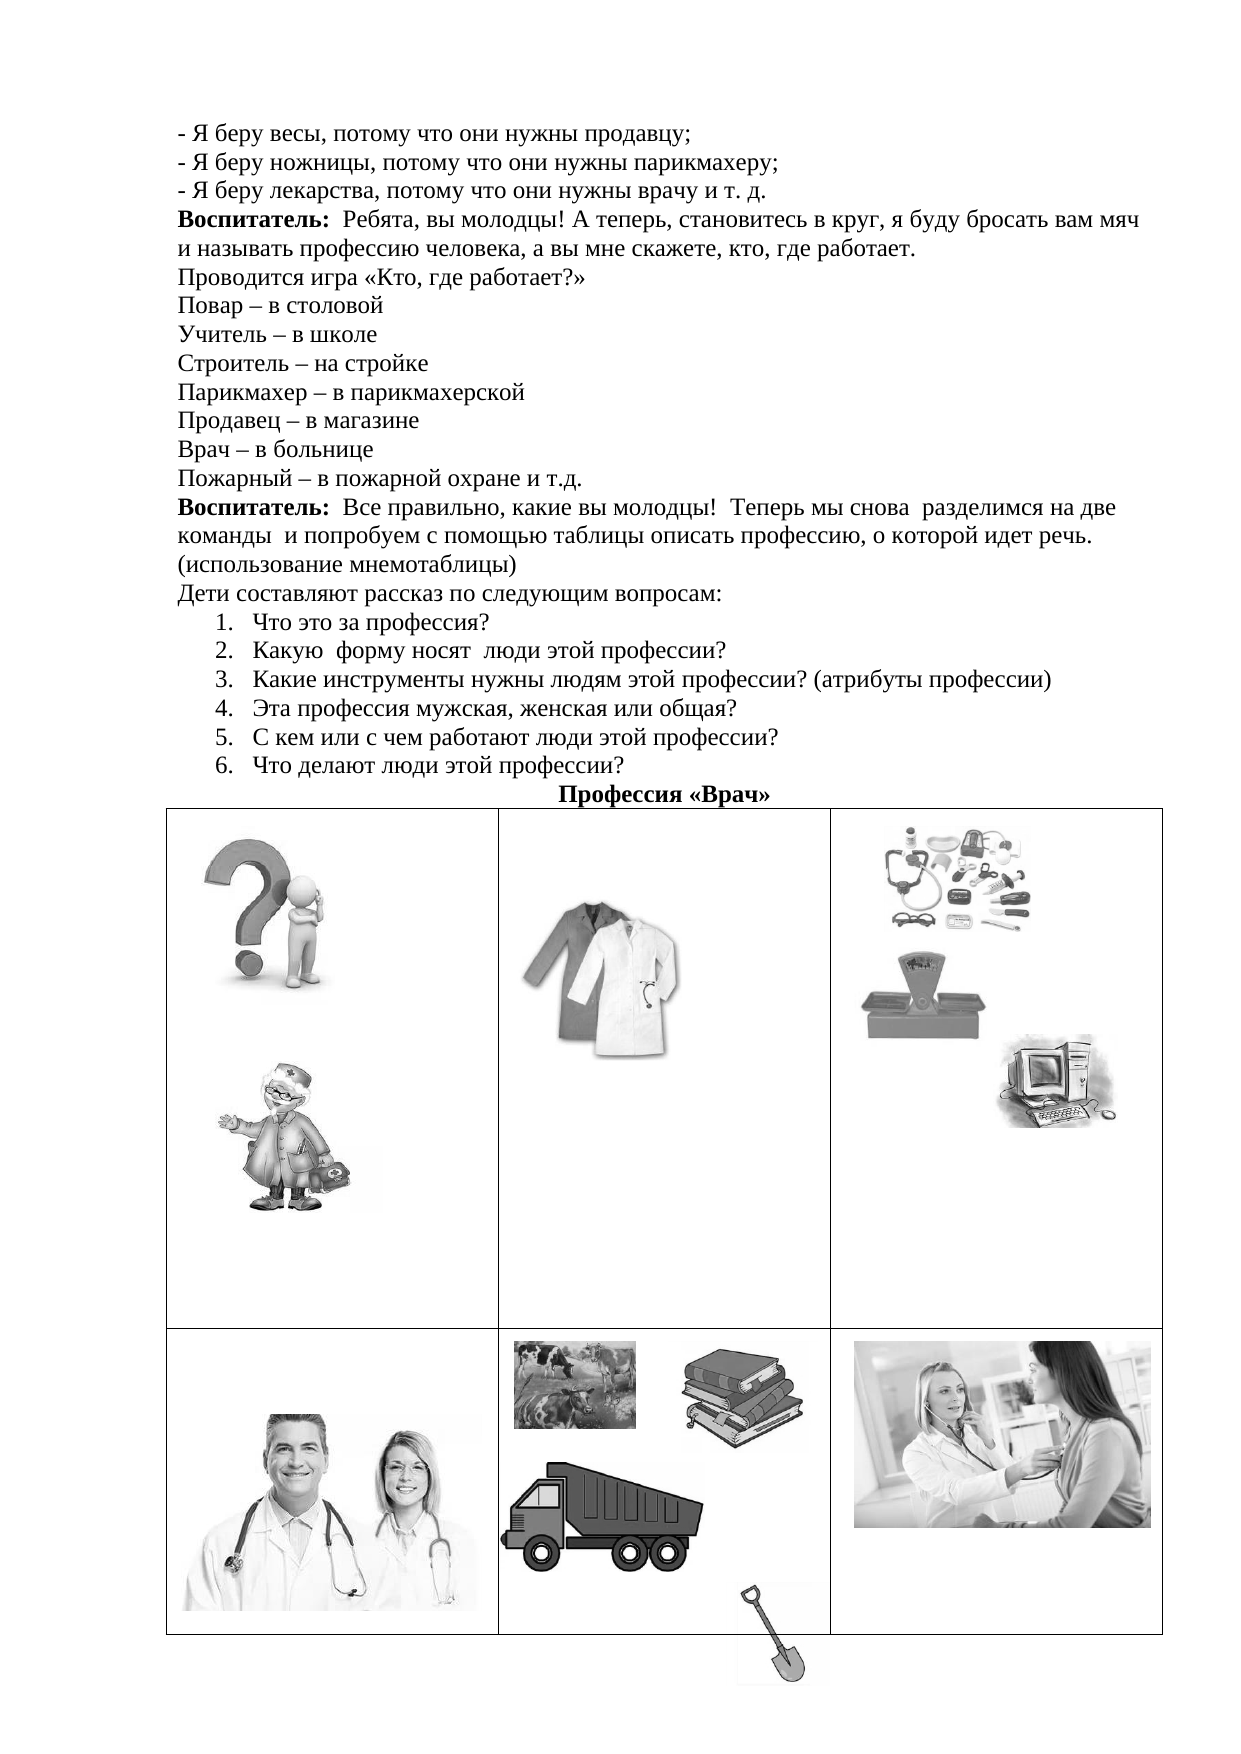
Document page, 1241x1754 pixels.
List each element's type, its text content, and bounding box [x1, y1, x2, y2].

list Какую форму носят люди этой профессии? [215, 636, 1152, 664]
table_cell [499, 1329, 830, 1634]
text Учитель – в школе [177, 319, 1152, 348]
table_cell [831, 1329, 1162, 1634]
text Продавец – в магазине [177, 406, 1152, 434]
text Дети составляют рассказ по следующим вопросам: [177, 578, 1152, 607]
list Что это за профессия? [215, 607, 1152, 636]
list С кем или с чем работают люди этой профессии? [215, 722, 1152, 751]
table_header [831, 809, 1162, 1328]
picture [726, 1635, 830, 1686]
list Что делают люди этой профессии? [215, 751, 1152, 779]
text - Я беру лекарства, потому что они нужны врачу и т. д. [177, 176, 1152, 204]
text Воспитатель: Все правильно, какие вы молодцы! Теперь мы снова разделимся на две команды и попробуем с помощью таблицы описать профессию, о которой идет речь. (использование мнемотаблицы) [177, 492, 1152, 578]
text Пожарный – в пожарной охране и т.д. [177, 463, 1152, 492]
text - Я беру весы, потому что они нужны продавцу; [177, 118, 1152, 147]
text Воспитатель: Ребята, вы молодцы! А теперь, становитесь в круг, я буду бросать вам мяч и называть профессию человека, а вы мне скажете, кто, где работает. [177, 204, 1152, 262]
text Строитель – на стройке [177, 348, 1152, 377]
text Врач – в больнице [177, 434, 1152, 463]
table_header [499, 809, 830, 1328]
text Повар – в столовой [177, 291, 1152, 319]
list Какие инструменты нужны людям этой профессии? (атрибуты профессии) [215, 664, 1152, 693]
table_cell [167, 1329, 498, 1634]
text Профессия «Врач» [177, 779, 1152, 808]
text - Я беру ножницы, потому что они нужны парикмахеру; [177, 147, 1152, 176]
table_header [167, 809, 498, 1328]
text Парикмахер – в парикмахерской [177, 377, 1152, 406]
list Эта профессия мужская, женская или общая? [215, 693, 1152, 722]
text Проводится игра «Кто, где работает?» [177, 262, 1152, 291]
